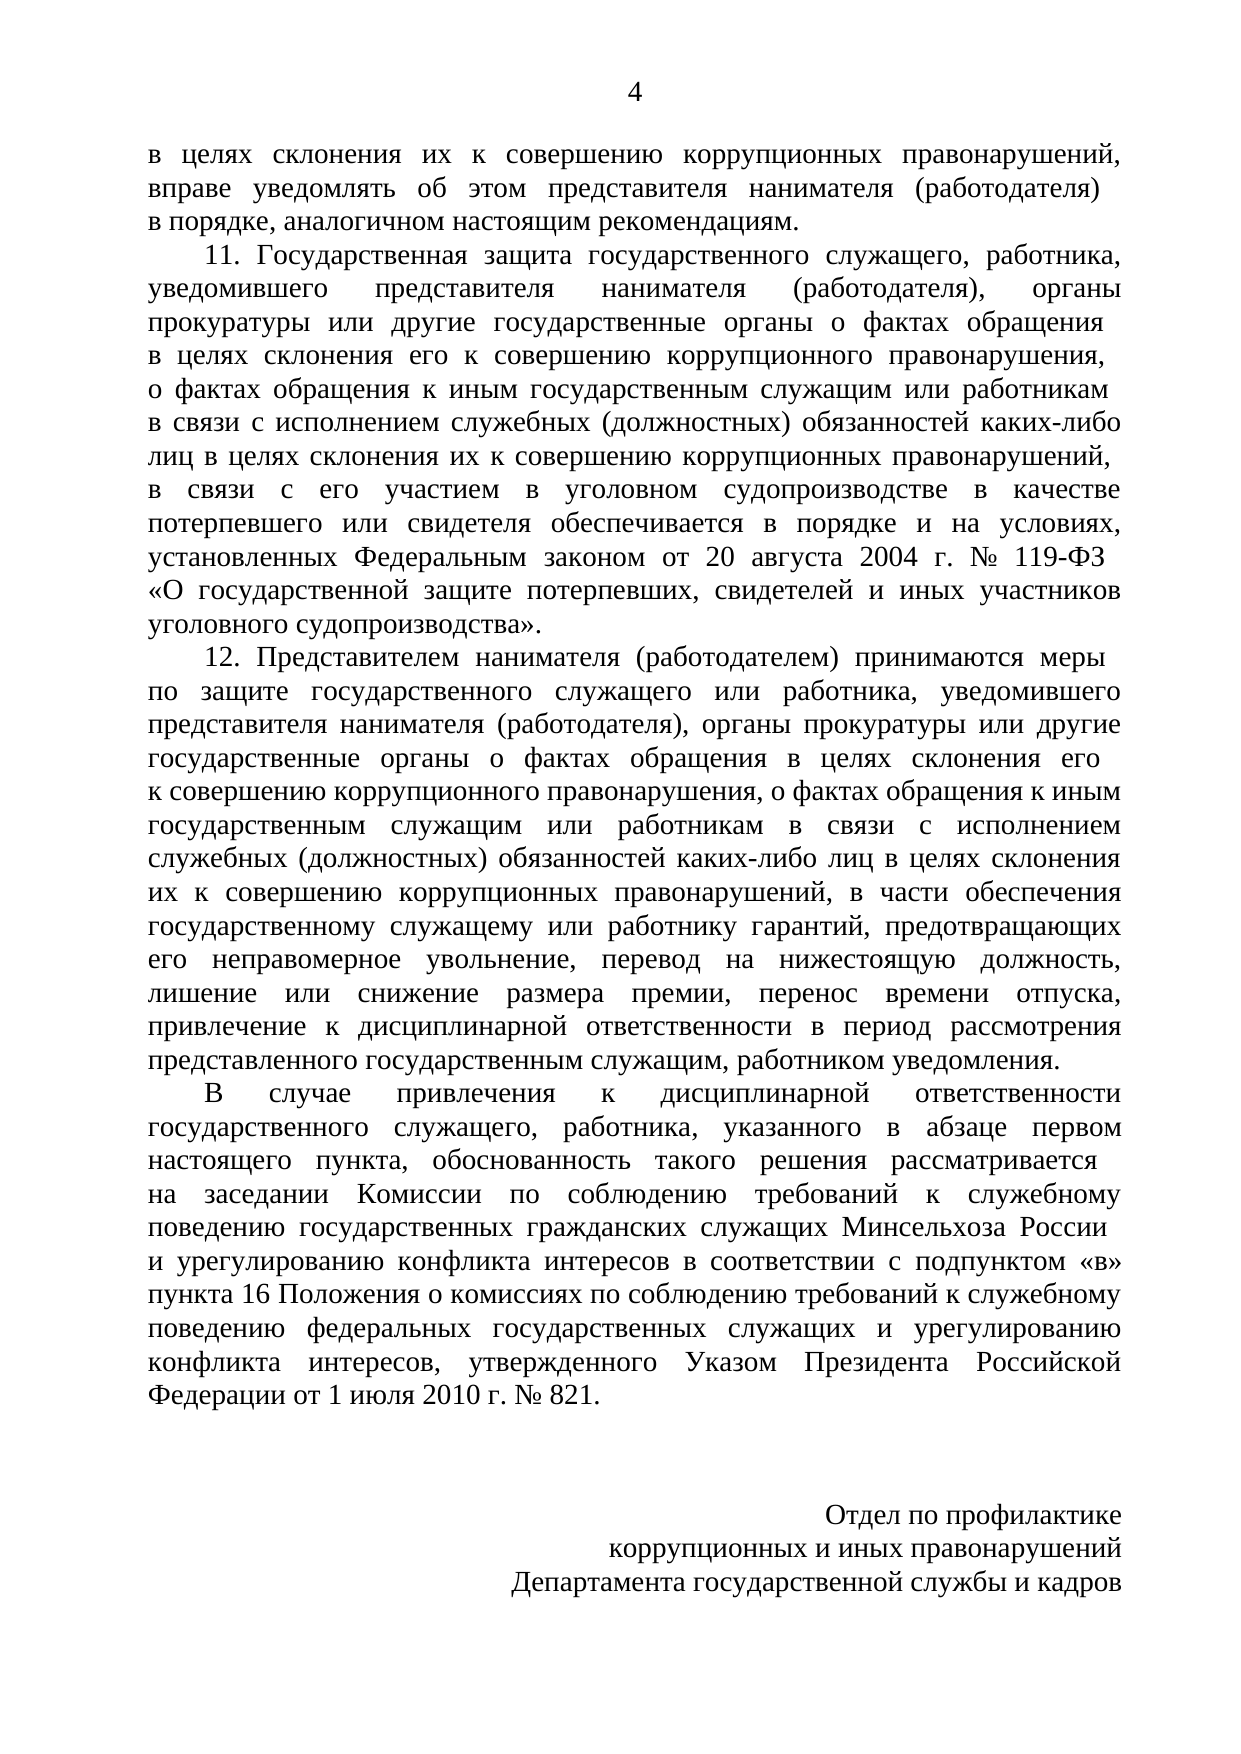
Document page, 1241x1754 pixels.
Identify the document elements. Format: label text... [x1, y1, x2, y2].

text Департамента государственной службы и кадров [148, 1564, 1122, 1598]
text коррупционных и иных правонарушений [148, 1531, 1122, 1564]
text Отдел по профилактике [148, 1497, 1122, 1531]
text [148, 136, 1122, 237]
text 12. Представителем нанимателя (работодателем) принимаются меры по защите государственного служащего или работника, уведомившего представителя нанимателя (работодателя), органы прокуратуры или другие государственные органы о фактах обращения в целях склонения его к совершению коррупционного правонарушения, о фактах обращения к иным государственным служащим или работникам в связи с исполнением служебных (должностных) обязанностей каких-либо лиц в целях склонения их к совершению коррупционных правонарушений, в части обеспечения государственному служащему или работнику гарантий, предотвращающих его неправомерное увольнение, перевод на нижестоящую должность, лишение или снижение размера премии, перенос времени отпуска, привлечение к дисциплинарной ответственности в период рассмотрения представленного государственным служащим, работником уведомления. [148, 639, 1122, 1075]
text 11. Государственная защита государственного служащего, работника, уведомившего представителя нанимателя (работодателя), органы прокуратуры или другие государственные органы о фактах обращения в целях склонения его к совершению коррупционного правонарушения, о фактах обращения к иным государственным служащим или работникам в связи с исполнением служебных (должностных) обязанностей каких-либо лиц в целях склонения их к совершению коррупционных правонарушений, в связи с его участием в уголовном судопроизводстве в качестве потерпевшего или свидетеля обеспечивается в порядке и на условиях, установленных Федеральным законом от 20 августа 2004 г. № 119-ФЗ «О государственной защите потерпевших, свидетелей и иных участников уголовного судопроизводства». [148, 237, 1122, 639]
text В случае привлечения к дисциплинарной ответственности государственного служащего, работника, указанного в абзаце первом настоящего пункта, обоснованность такого решения рассматривается на заседании Комиссии по соблюдению требований к служебному поведению государственных гражданских служащих Минсельхоза России и урегулированию конфликта интересов в соответствии с подпунктом «в» пункта 16 Положения о комиссиях по соблюдению требований к служебному поведению федеральных государственных служащих и урегулированию конфликта интересов, утвержденного Указом Президента Российской Федерации от 1 июля 2010 г. № 821. [148, 1075, 1122, 1411]
